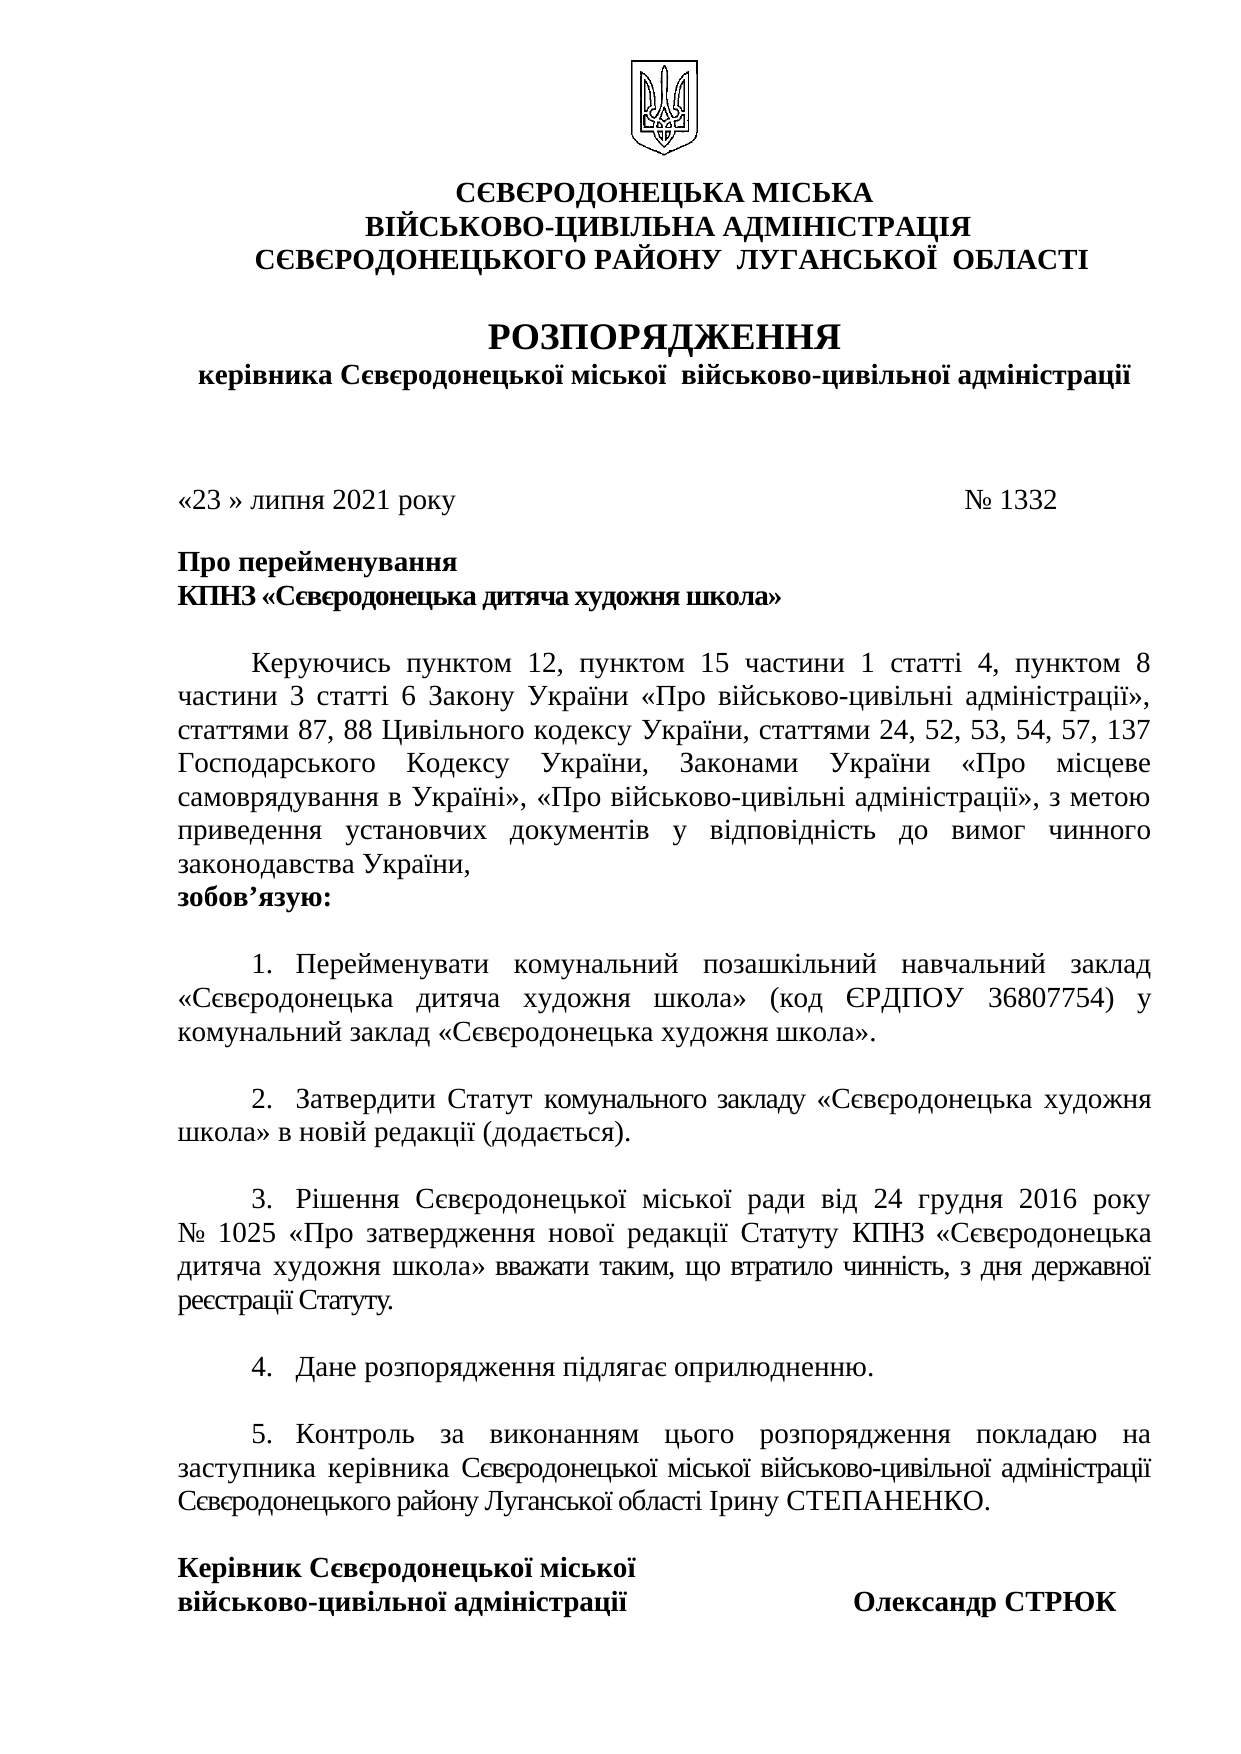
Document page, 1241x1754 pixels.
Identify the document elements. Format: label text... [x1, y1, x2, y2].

list Рішення Сєвєродонецької міської ради від 24 грудня 2016 року № 1025 «Про затвердження нової редакції Статуту КПНЗ «Сєвєродонецька дитяча художня школа» вважати таким, що втратило чинність, з дня державної реєстрації Статуту. [177, 1181, 1152, 1316]
list Контроль за виконанням цього розпорядження покладаю на заступника керівника Сєвєродонецької міської військово-цивільної адміністрації Сєвєродонецького району Луганської області Ірину СТЕПАНЕНКО. [177, 1416, 1152, 1517]
text Керівник Сєвєродонецької міської [177, 1550, 1152, 1584]
text СЄВЄРОДОНЕЦЬКА МІСЬКА [177, 175, 1152, 209]
text Керуючись пунктом 12, пунктом 15 частини 1 статті 4, пунктом 8 частини 3 статті 6 Закону України «Про військово-цивільні адміністрації», статтями 87, 88 Цивільного кодексу України, статтями 24, 52, 53, 54, 57, 137 Господарського Кодексу України, Законами України «Про місцеве самоврядування в Україні», «Про військово-цивільні адміністрації», з метою приведення установчих документів у відповідність до вимог чинного законодавства України, [177, 645, 1152, 879]
text військово-цивільної адміністрації Олександр СТРЮК [177, 1584, 1152, 1617]
text СЄВЄРОДОНЕЦЬКОГО РАЙОНУ ЛУГАНСЬКОЇ ОБЛАСТІ [177, 242, 1152, 276]
text «23 » липня 2021 року № 1332 [177, 482, 1152, 515]
text керівника Сєвєродонецької міської військово-цивільної адміністрації [177, 357, 1152, 391]
text РОЗПОРЯДЖЕННЯ [177, 314, 1152, 357]
list Перейменувати комунальний позашкільний навчальний заклад «Сєвєродонецька дитяча художня школа» (код ЄРДПОУ 36807754) у комунальний заклад «Сєвєродонецька художня школа». [177, 947, 1152, 1047]
text ВІЙСЬКОВО-ЦИВІЛЬНА АДМІНІСТРАЦІЯ [177, 209, 1152, 242]
list Дане розпорядження підлягає оприлюдненню. [177, 1349, 1152, 1383]
list Затвердити Статут комунального закладу «Сєвєродонецька художня школа» в новій редакції (додається). [177, 1081, 1152, 1148]
text зобов’язую: [177, 879, 1152, 913]
text Про перейменування [177, 544, 1152, 578]
text КПНЗ «Сєвєродонецька дитяча художня школа» [177, 578, 1152, 611]
